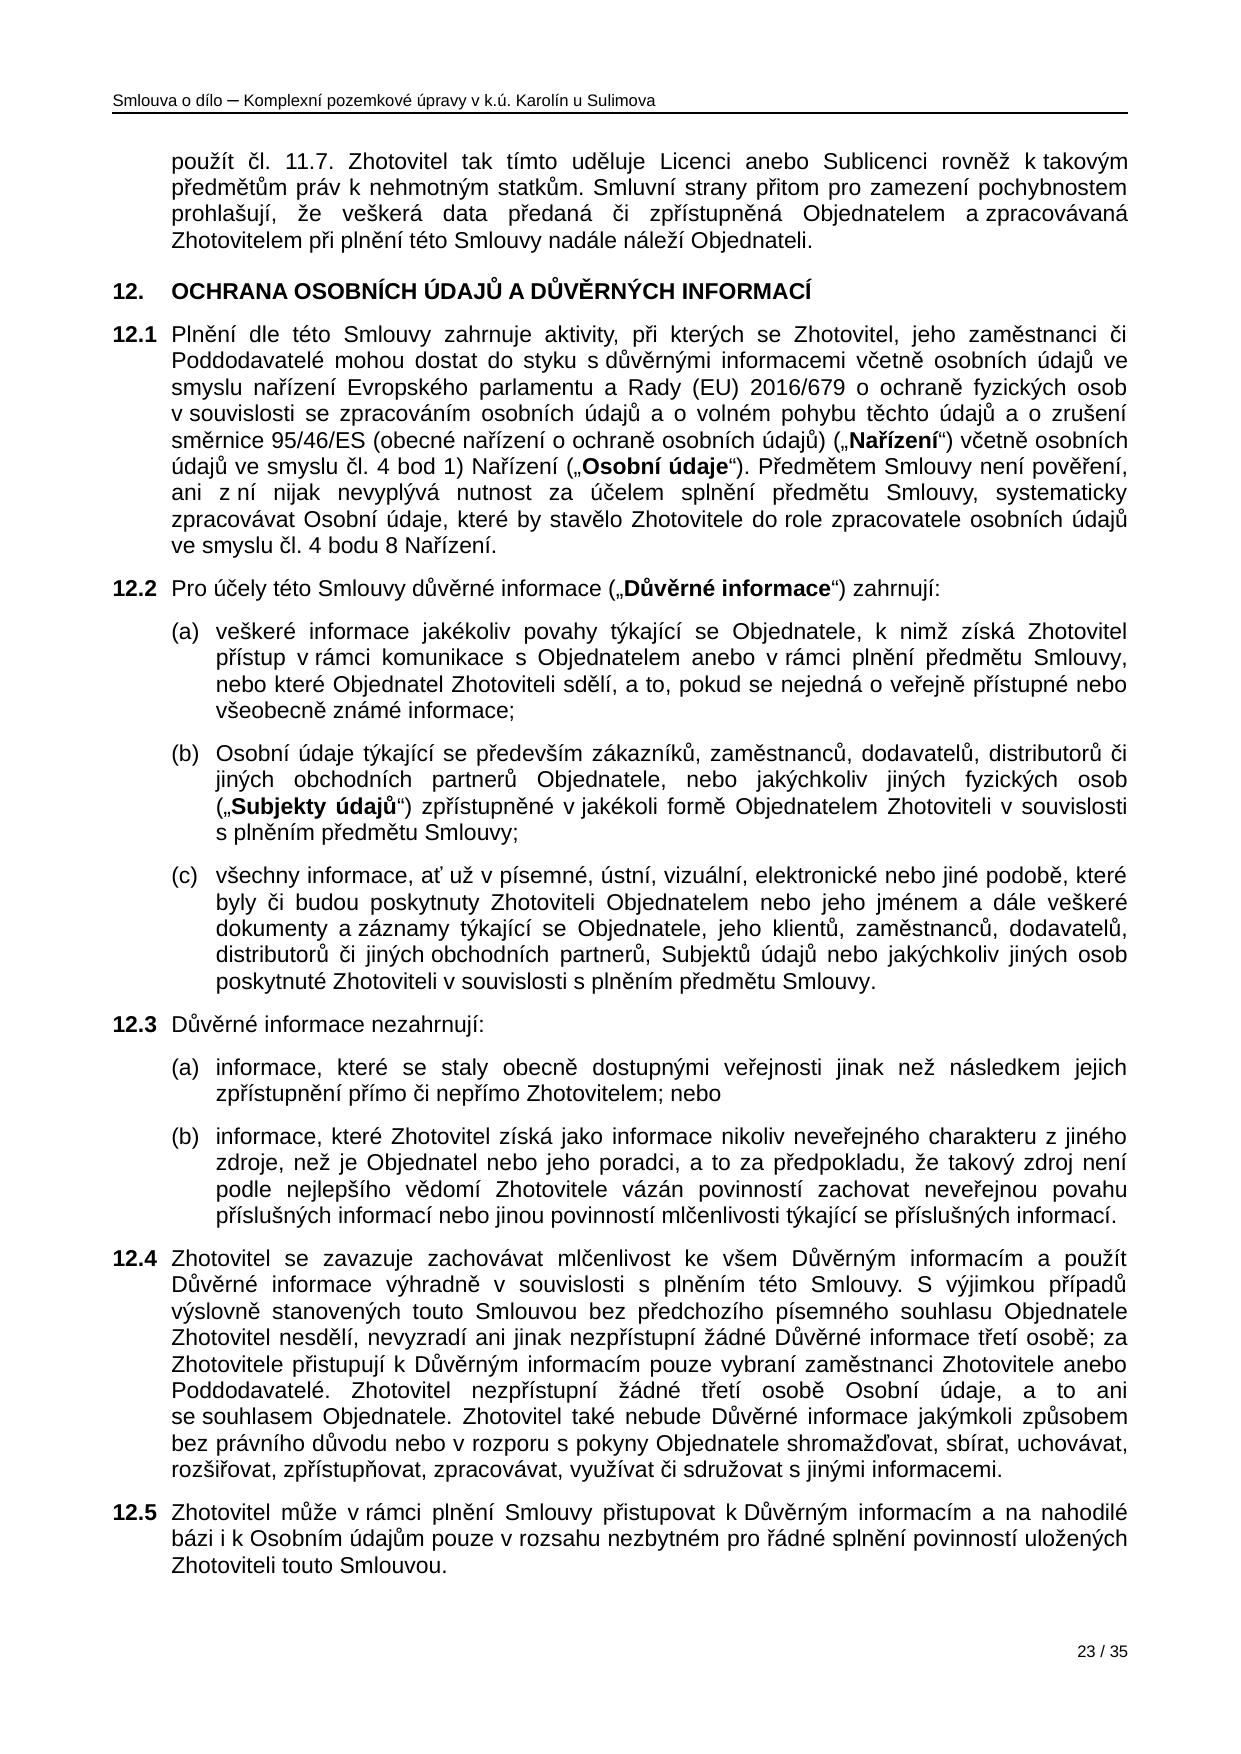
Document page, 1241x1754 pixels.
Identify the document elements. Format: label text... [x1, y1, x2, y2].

text Zhotovitel může v rámci plnění Smlouvy přistupovat k Důvěrným informacím a na nahodilé bázi i k Osobním údajům pouze v rozsahu nezbytném pro řádné splnění povinností uložených Zhotoviteli touto Smlouvou. [112, 1499, 1128, 1578]
list veškeré informace jakékoliv povahy týkající se Objednatele, k nimž získá Zhotovitel přístup v rámci komunikace s Objednatelem anebo v rámci plnění předmětu Smlouvy, nebo které Objednatel Zhotoviteli sdělí, a to, pokud se nejedná o veřejně přístupné nebo všeobecně známé informace; [171, 618, 1128, 723]
list informace, které Zhotovitel získá jako informace nikoliv neveřejného charakteru z jiného zdroje, než je Objednatel nebo jeho poradci, a to za předpokladu, že takový zdroj není podle nejlepšího vědomí Zhotovitele vázán povinností zachovat neveřejnou povahu příslušných informací nebo jinou povinností mlčenlivosti týkající se příslušných informací. [171, 1123, 1128, 1228]
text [112, 148, 1128, 253]
text všechny informace, ať už v písemné, ústní, vizuální, elektronické nebo jiné podobě, které byly či budou poskytnuty Zhotoviteli Objednatelem nebo jeho jménem a dále veškeré dokumenty a záznamy týkající se Objednatele, jeho klientů, zaměstnanců, dodavatelů, distributorů či jiných obchodních partnerů, Subjektů údajů nebo jakýchkoliv jiných osob poskytnuté Zhotoviteli v souvislosti s plněním předmětu Smlouvy. [171, 862, 1128, 994]
text Důvěrné informace nezahrnují: [112, 1011, 1128, 1037]
text Plnění dle této Smlouvy zahrnuje aktivity, při kterých se Zhotovitel, jeho zaměstnanci či Poddodavatelé mohou dostat do styku s důvěrnými informacemi včetně osobních údajů ve smyslu nařízení Evropského parlamentu a Rady (EU) 2016/679 o ochraně fyzických osob v souvislosti se zpracováním osobních údajů a o volném pohybu těchto údajů a o zrušení směrnice 95/46/ES (obecné nařízení o ochraně osobních údajů) („Nařízení“) včetně osobních údajů ve smyslu čl. 4 bod 1) Nařízení („Osobní údaje“). Předmětem Smlouvy není pověření, ani z ní nijak nevyplývá nutnost za účelem splnění předmětu Smlouvy, systematicky zpracovávat Osobní údaje, které by stavělo Zhotovitele do role zpracovatele osobních údajů ve smyslu čl. 4 bodu 8 Nařízení. [112, 321, 1128, 558]
text Ochrana osobních údajů a Důvěrných informací [112, 278, 1128, 304]
text Pro účely této Smlouvy důvěrné informace („Důvěrné informace“) zahrnují: [112, 575, 1128, 601]
list informace, které se staly obecně dostupnými veřejnosti jinak než následkem jejich zpřístupnění přímo či nepřímo Zhotovitelem; nebo [171, 1054, 1128, 1106]
text Zhotovitel se zavazuje zachovávat mlčenlivost ke všem Důvěrným informacím a použít Důvěrné informace výhradně v souvislosti s plněním této Smlouvy. S výjimkou případů výslovně stanovených touto Smlouvou bez předchozího písemného souhlasu Objednatele Zhotovitel nesdělí, nevyzradí ani jinak nezpřístupní žádné Důvěrné informace třetí osobě; za Zhotovitele přistupují k Důvěrným informacím pouze vybraní zaměstnanci Zhotovitele anebo Poddodavatelé. Zhotovitel nezpřístupní žádné třetí osobě Osobní údaje, a to ani se souhlasem Objednatele. Zhotovitel také nebude Důvěrné informace jakýmkoli způsobem bez právního důvodu nebo v rozporu s pokyny Objednatele shromažďovat, sbírat, uchovávat, rozšiřovat, zpřístupňovat, zpracovávat, využívat či sdružovat s jinými informacemi. [112, 1245, 1128, 1482]
text Osobní údaje týkající se především zákazníků, zaměstnanců, dodavatelů, distributorů či jiných obchodních partnerů Objednatele, nebo jakýchkoliv jiných fyzických osob („Subjekty údajů“) zpřístupněné v jakékoli formě Objednatelem Zhotoviteli v souvislosti s plněním předmětu Smlouvy; [171, 740, 1128, 846]
